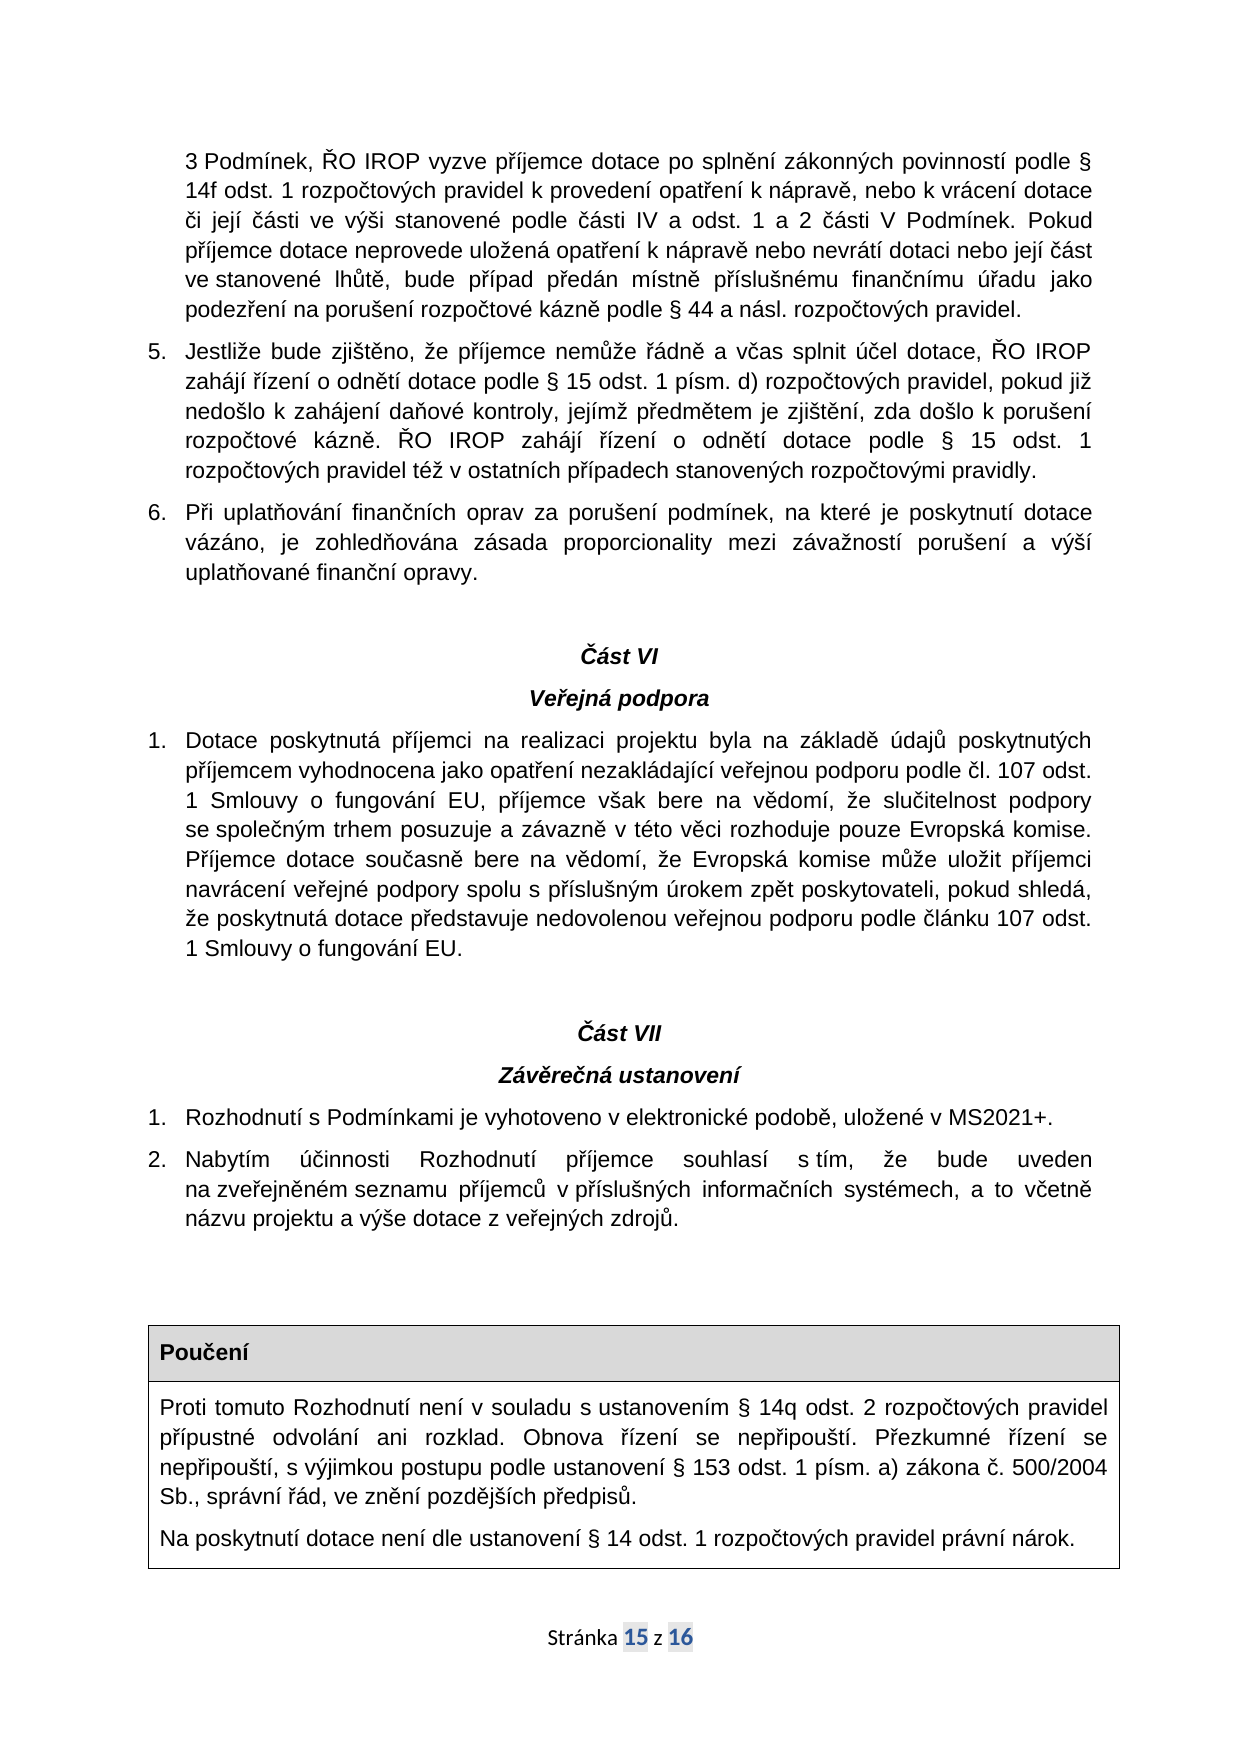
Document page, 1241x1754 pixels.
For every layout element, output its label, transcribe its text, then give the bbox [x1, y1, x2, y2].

list Při uplatňování finančních oprav za porušení podmínek, na které je poskytnutí dotace vázáno, je zohledňována zásada proporcionality mezi závažností porušení a výší uplatňované finanční opravy. [148, 499, 1093, 585]
list Jestliže bude zjištěno, že příjemce nemůže řádně a včas splnit účel dotace, ŘO IROP zahájí řízení o odnětí dotace podle § 15 odst. 1 písm. d) rozpočtových pravidel, pokud již nedošlo k zahájení daňové kontroly, jejímž předmětem je zjištění, zda došlo k porušení rozpočtové kázně. ŘO IROP zahájí řízení o odnětí dotace podle § 15 odst. 1 rozpočtových pravidel též v ostatních případech stanovených rozpočtovými pravidly. [148, 338, 1093, 483]
list Nabytím účinnosti Rozhodnutí příjemce souhlasí s tím, že bude uveden na zveřejněném seznamu příjemců v příslušných informačních systémech, a to včetně názvu projektu a výše dotace z veřejných zdrojů. [148, 1146, 1093, 1232]
text Závěrečná ustanovení [148, 1062, 1093, 1088]
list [148, 148, 1093, 322]
text Část VI [148, 643, 1093, 669]
text Veřejná podpora [148, 685, 1093, 711]
table_header Poučení [149, 1326, 1119, 1381]
table_cell Proti tomuto Rozhodnutí není v souladu s ustanovením § 14q odst. 2 rozpočtových pravidel přípustné odvolání ani rozklad. Obnova řízení se nepřipouští. Přezkumné řízení se nepřipouští, s výjimkou postupu podle ustanovení § 153 odst. 1 písm. a) zákona č. 500/2004 Sb., správní řád, ve znění pozdějších předpisů. Na poskytnutí dotace není dle ustanovení § 14 odst. 1 rozpočtových pravidel právní nárok. [149, 1382, 1119, 1568]
text Část VII [148, 1019, 1093, 1046]
list Rozhodnutí s Podmínkami je vyhotoveno v elektronické podobě, uložené v MS2021+. [148, 1104, 1093, 1130]
list Dotace poskytnutá příjemci na realizaci projektu byla na základě údajů poskytnutých příjemcem vyhodnocena jako opatření nezakládající veřejnou podporu podle čl. 107 odst. 1 Smlouvy o fungování EU, příjemce však bere na vědomí, že slučitelnost podpory se společným trhem posuzuje a závazně v této věci rozhoduje pouze Evropská komise. Příjemce dotace současně bere na vědomí, že Evropská komise může uložit příjemci navrácení veřejné podpory spolu s příslušným úrokem zpět poskytovateli, pokud shledá, že poskytnutá dotace představuje nedovolenou veřejnou podporu podle článku 107 odst. 1 Smlouvy o fungování EU. [148, 727, 1093, 961]
